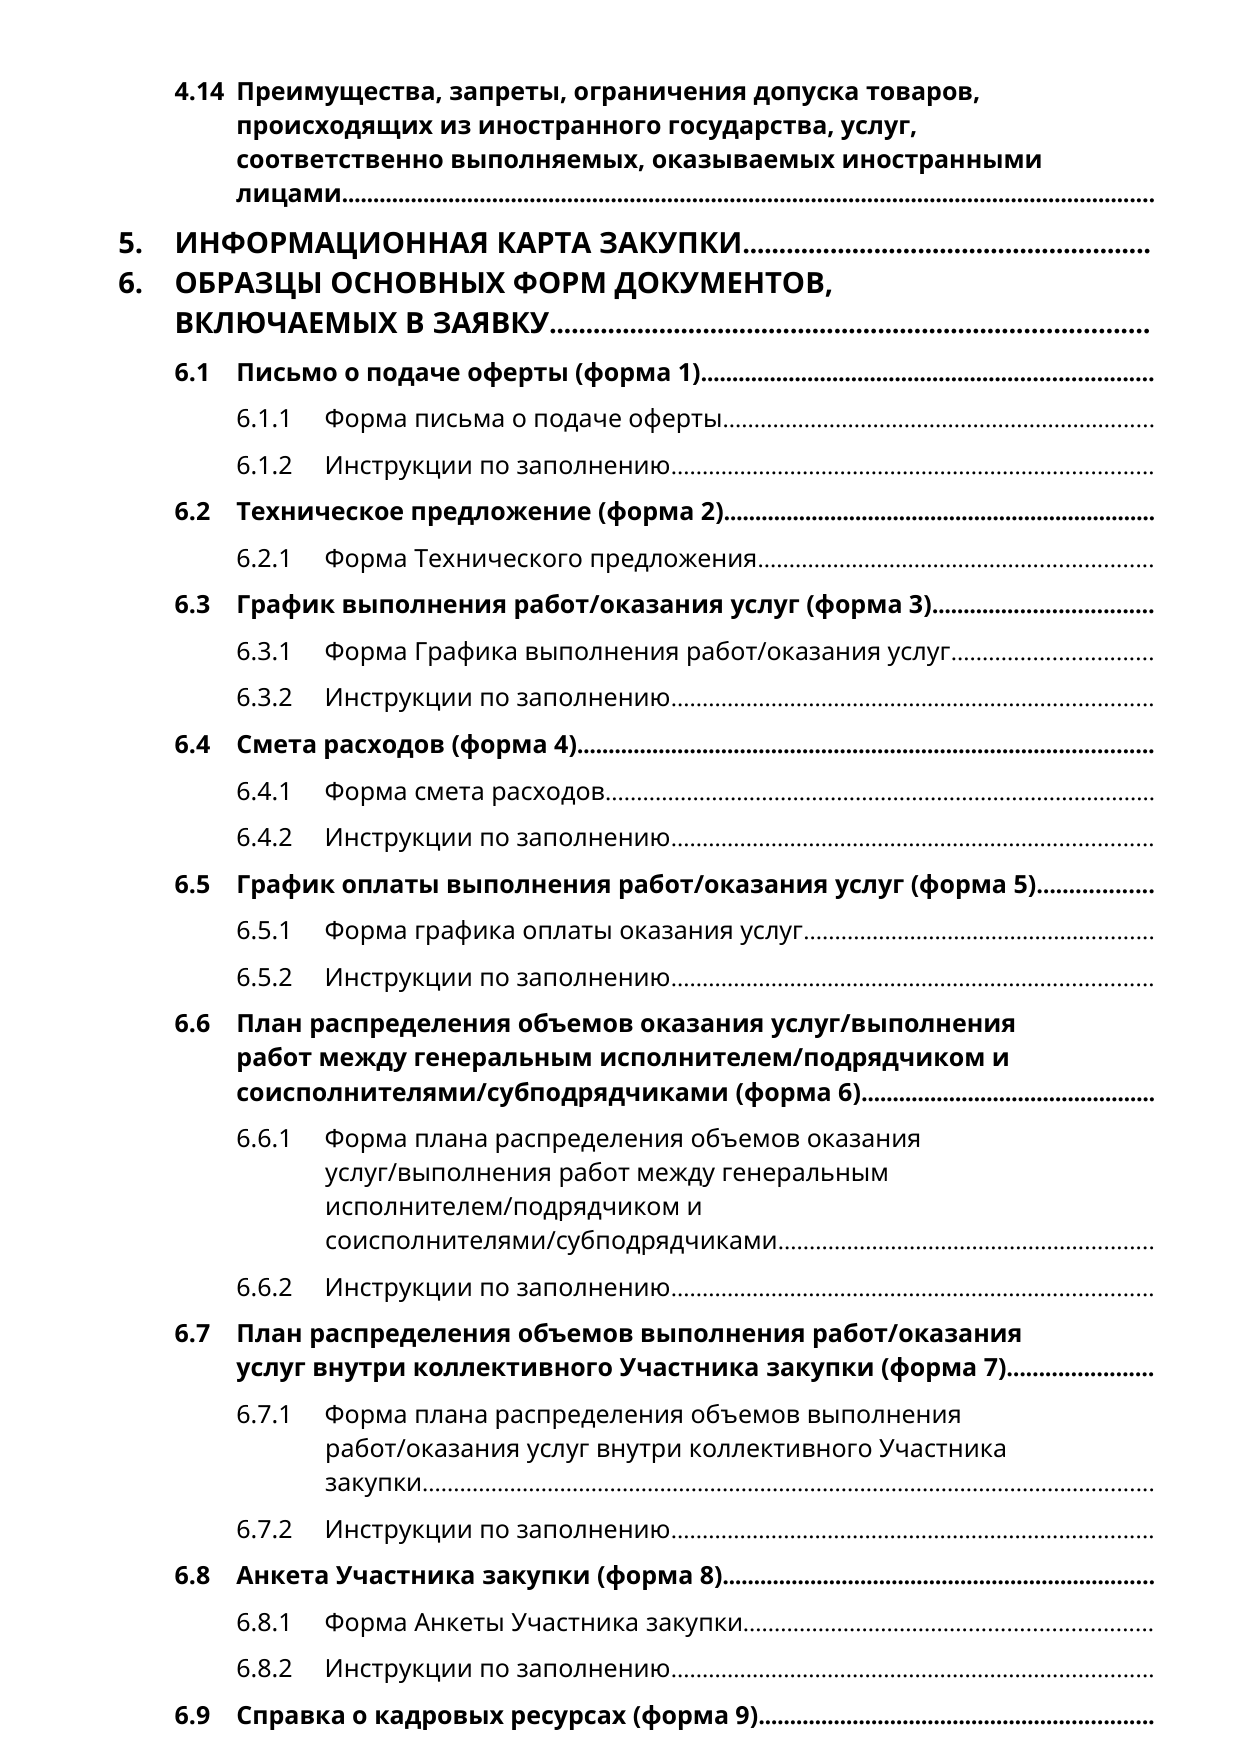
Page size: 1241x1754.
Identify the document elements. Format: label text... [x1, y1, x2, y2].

text 6.4.1 Форма смета расходов 35 [236, 773, 1063, 807]
text 6.1.2 Инструкции по заполнению 30 [236, 447, 1063, 481]
text 6.8.2 Инструкции по заполнению 44 [236, 1651, 1063, 1685]
text 6.6.2 Инструкции по заполнению 40 [236, 1269, 1063, 1303]
text 6.3.2 Инструкции по заполнению 34 [236, 680, 1063, 714]
text 6.6 План распределения объемов оказания услуг/выполнения работ между генеральным исполнителем/подрядчиком и соисполнителями/субподрядчиками (форма 6) 39 [174, 1006, 1063, 1108]
text 5. Информационная карта закупки 26 [118, 223, 1063, 262]
text 6.7.1 Форма плана распределения объемов выполнения работ/оказания услуг внутри коллективного Участника закупки 41 [236, 1397, 1063, 1499]
text 6.1 Письмо о подаче оферты (форма 1) 28 [174, 354, 1063, 388]
text 6.7.2 Инструкции по заполнению 42 [236, 1511, 1063, 1545]
text 6.2.1 Форма Технического предложения 31 [236, 540, 1063, 574]
text 6.6.1 Форма плана распределения объемов оказания услуг/выполнения работ между генеральным исполнителем/подрядчиком и соисполнителями/субподрядчиками 39 [236, 1121, 1063, 1257]
text 6.7 План распределения объемов выполнения работ/оказания услуг внутри коллективного Участника закупки (форма 7) 41 [174, 1316, 1063, 1384]
text 6.8.1 Форма Анкеты Участника закупки 43 [236, 1604, 1063, 1638]
text 6. Образцы основных форм документов, включаемых в заявку 28 [118, 262, 1063, 342]
text 6.4 Смета расходов (форма 4) 35 [174, 727, 1063, 761]
text 6.9 Справка о кадровых ресурсах (форма 9) 45 [174, 1698, 1063, 1732]
text 6.8 Анкета Участника закупки (форма 8) 43 [174, 1558, 1063, 1592]
text 6.3 График выполнения работ/оказания услуг (форма 3) 33 [174, 587, 1063, 621]
text 6.1.1 Форма письма о подаче оферты 28 [236, 401, 1063, 435]
text 6.5.2 Инструкции по заполнению 38 [236, 959, 1063, 993]
text 4.14 Преимущества, запреты, ограничения допуска товаров, происходящих из иностранного государства, услуг, соответственно выполняемых, оказываемых иностранными лицами 22 [174, 74, 1063, 210]
text 6.4.2 Инструкции по заполнению 36 [236, 820, 1063, 854]
text 6.5 График оплаты выполнения работ/оказания услуг (форма 5) 37 [174, 866, 1063, 900]
text 6.3.1 Форма Графика выполнения работ/оказания услуг 33 [236, 633, 1063, 668]
text 6.2 Техническое предложение (форма 2) 31 [174, 494, 1063, 528]
text 6.5.1 Форма графика оплаты оказания услуг 37 [236, 913, 1063, 947]
